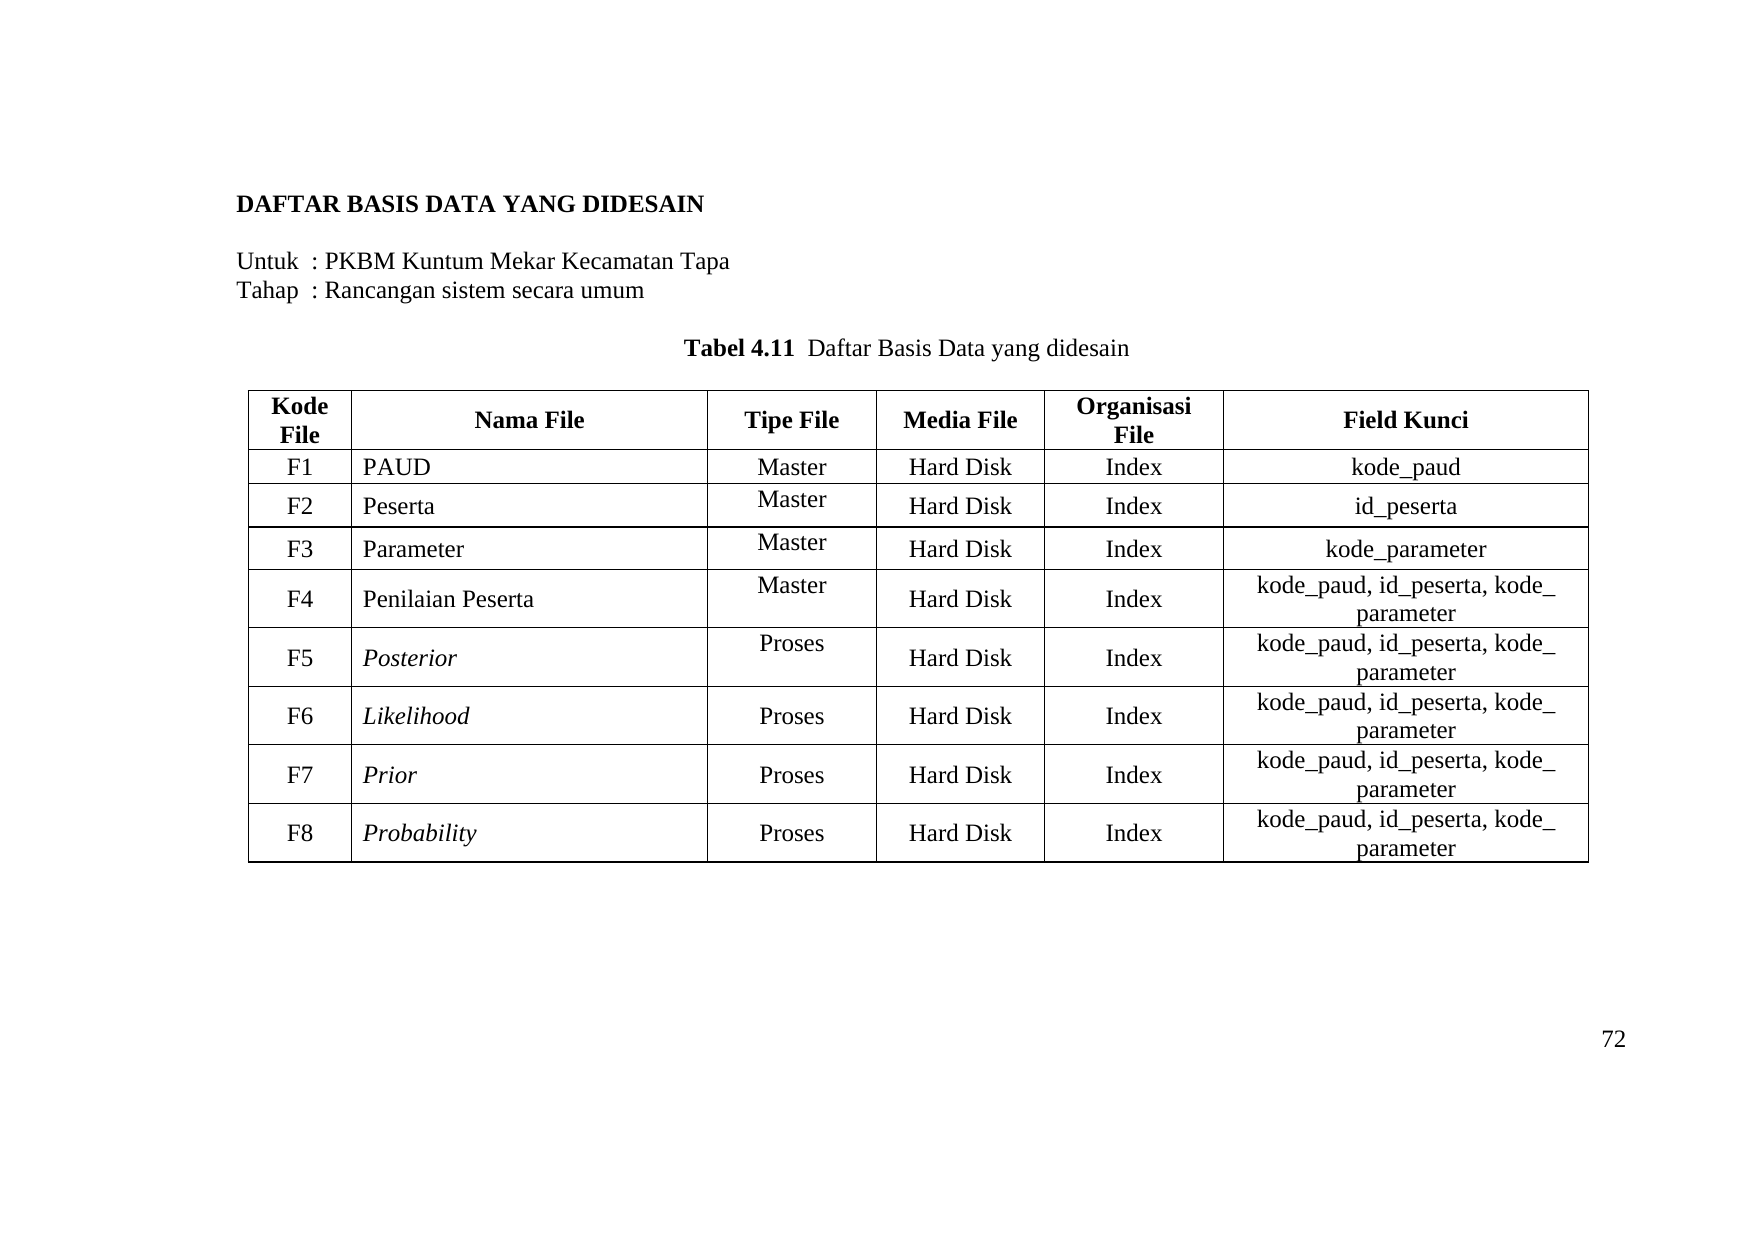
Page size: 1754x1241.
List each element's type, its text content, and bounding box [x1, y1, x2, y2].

table_cell Index [1045, 804, 1223, 861]
table_cell F4 [249, 570, 351, 627]
table_cell Hard Disk [877, 628, 1044, 686]
table_cell kode_paud, id_peserta, kode_ parameter [1224, 570, 1588, 627]
table_cell F7 [249, 745, 351, 803]
table_cell Prior [352, 745, 707, 803]
table_cell Proses [708, 745, 876, 803]
table_header Nama File [352, 391, 707, 449]
table_cell F5 [249, 628, 351, 686]
table_cell kode_paud, id_peserta, kode_ parameter [1224, 687, 1588, 744]
table_cell Hard Disk [877, 687, 1044, 744]
table_cell Hard Disk [877, 570, 1044, 627]
table_cell id_peserta [1224, 484, 1588, 526]
table_cell Master [708, 484, 876, 526]
table_cell Index [1045, 687, 1223, 744]
table_cell kode_paud, id_peserta, kode_ parameter [1224, 745, 1588, 803]
table_cell kode_paud, id_peserta, kode_ parameter [1224, 628, 1588, 686]
text Tabel 4.11 Daftar Basis Data yang didesain [236, 333, 1577, 361]
table_cell Index [1045, 450, 1223, 483]
table_header Organisasi File [1045, 391, 1223, 449]
table_header Media File [877, 391, 1044, 449]
table_cell Peserta [352, 484, 707, 526]
table_cell Master [708, 570, 876, 627]
table_cell Parameter [352, 528, 707, 569]
table_cell Index [1045, 628, 1223, 686]
text Tahap : Rancangan sistem secara umum [236, 275, 1577, 304]
table_cell Index [1045, 570, 1223, 627]
table_cell F8 [249, 804, 351, 861]
table_cell F3 [249, 528, 351, 569]
table_cell Index [1045, 745, 1223, 803]
table_cell F2 [249, 484, 351, 526]
table_cell Penilaian Peserta [352, 570, 707, 627]
table_cell PAUD [352, 450, 707, 483]
table_cell Master [708, 528, 876, 569]
table_cell Master [708, 450, 876, 483]
table_cell F6 [249, 687, 351, 744]
table_cell kode_paud [1224, 450, 1588, 483]
table_cell Likelihood [352, 687, 707, 744]
table_header Tipe File [708, 391, 876, 449]
table_header Kode File [249, 391, 351, 449]
table_cell Proses [708, 628, 876, 686]
table_cell Probability [352, 804, 707, 861]
table_cell Hard Disk [877, 484, 1044, 526]
table_cell Posterior [352, 628, 707, 686]
table_cell Hard Disk [877, 804, 1044, 861]
table_cell Hard Disk [877, 528, 1044, 569]
table_cell F1 [249, 450, 351, 483]
table_cell Hard Disk [877, 745, 1044, 803]
table_cell Proses [708, 687, 876, 744]
table_cell Hard Disk [877, 450, 1044, 483]
table_cell kode_paud, id_peserta, kode_ parameter [1224, 804, 1588, 861]
table_cell kode_parameter [1224, 528, 1588, 569]
text Untuk : PKBM Kuntum Mekar Kecamatan Tapa [236, 246, 1577, 275]
table_cell Proses [708, 804, 876, 861]
table_cell Index [1045, 528, 1223, 569]
table_header Field Kunci [1224, 391, 1588, 449]
table_cell Index [1045, 484, 1223, 526]
text DAFTAR BASIS DATA YANG DIDESAIN [236, 189, 1577, 218]
